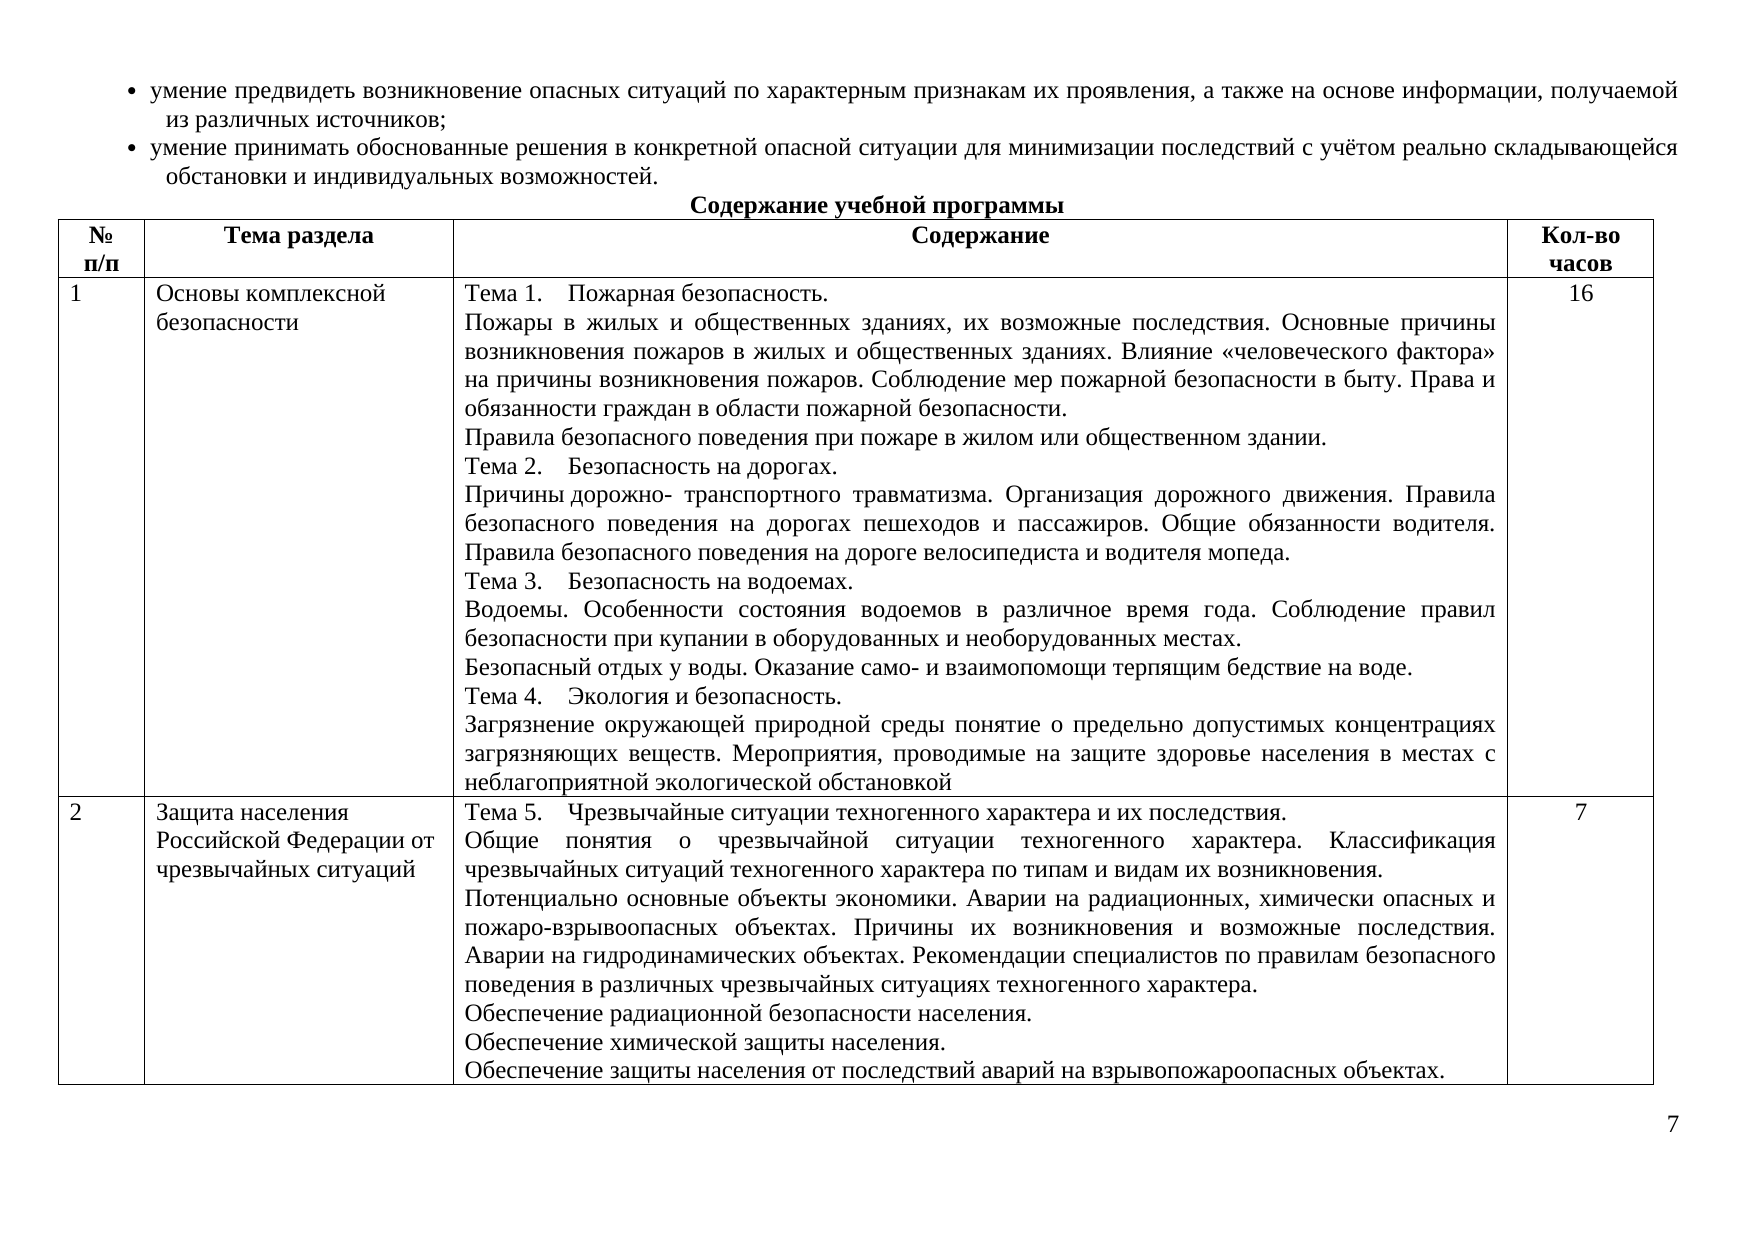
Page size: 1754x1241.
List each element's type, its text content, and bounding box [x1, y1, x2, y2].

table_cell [145, 797, 453, 1084]
text Содержание учебной программы [75, 190, 1679, 219]
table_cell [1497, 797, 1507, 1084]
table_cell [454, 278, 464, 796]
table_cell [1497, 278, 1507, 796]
table_header Кол-во часов [1508, 220, 1653, 277]
list умение принимать обоснованные решения в конкретной опасной ситуации для минимизации последствий с учётом реально складывающейся обстановки и индивидуальных возможностей. [128, 132, 1679, 190]
table_header Содержание [454, 220, 1507, 277]
list умение предвидеть возникновение опасных ситуаций по характерным признакам их проявления, а также на основе информации, получаемой из различных источников; [128, 75, 1679, 132]
table_cell Основы комплексной безопасности [145, 278, 453, 796]
table_cell 2 [59, 797, 144, 1084]
table_cell 1 [59, 278, 144, 796]
table_header № п/п [59, 220, 144, 277]
table_header Тема раздела [145, 220, 453, 277]
table_cell 7 [1508, 797, 1653, 1084]
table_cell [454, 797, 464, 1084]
table_cell 16 [1508, 278, 1653, 796]
